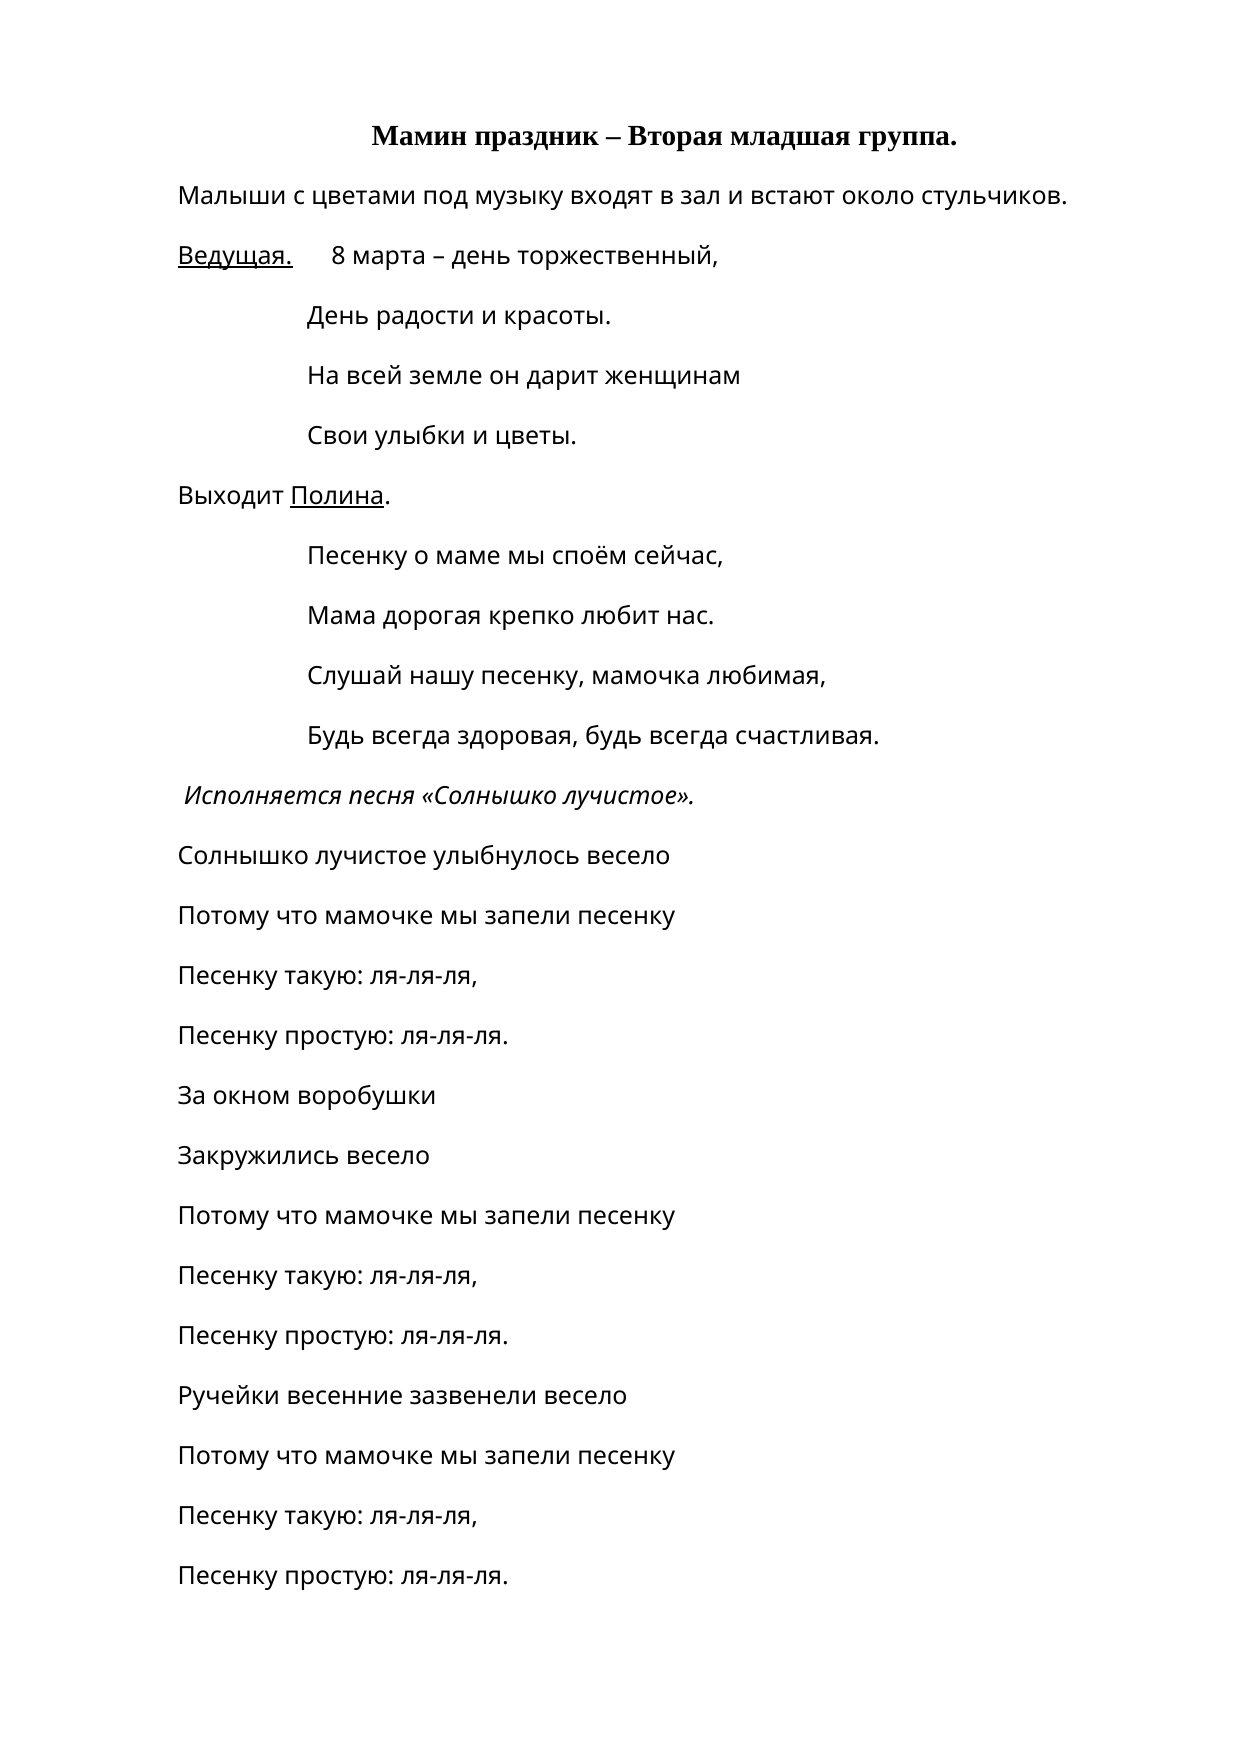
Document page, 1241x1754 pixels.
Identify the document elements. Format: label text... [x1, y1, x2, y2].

text Потому что мамочке мы запели песенку [177, 1197, 1152, 1232]
text За окном воробушки [177, 1077, 1152, 1112]
text Мама дорогая крепко любит нас. [177, 597, 1152, 632]
text Песенку простую: ля-ля-ля. [177, 1017, 1152, 1052]
text Выходит Полина. [177, 477, 1152, 512]
text На всей земле он дарит женщинам [177, 357, 1152, 392]
text Малыши с цветами под музыку входят в зал и встают около стульчиков. [177, 177, 1152, 212]
text Ведущая. 8 марта – день торжественный, [177, 237, 1152, 272]
text Будь всегда здоровая, будь всегда счастливая. [177, 717, 1152, 752]
text День радости и красоты. [177, 297, 1152, 332]
text Слушай нашу песенку, мамочка любимая, [177, 657, 1152, 692]
text Песенку о маме мы споём сейчас, [177, 537, 1152, 572]
text Исполняется песня «Солнышко лучистое». [177, 777, 1152, 812]
text Потому что мамочке мы запели песенку [177, 1437, 1152, 1472]
text Песенку такую: ля-ля-ля, [177, 1257, 1152, 1292]
text Ручейки весенние зазвенели весело [177, 1377, 1152, 1412]
text Солнышко лучистое улыбнулось весело [177, 837, 1152, 872]
text Песенку такую: ля-ля-ля, [177, 1497, 1152, 1532]
text Закружились весело [177, 1137, 1152, 1172]
text Мамин праздник – Вторая младшая группа. [177, 118, 1152, 152]
text Песенку такую: ля-ля-ля, [177, 957, 1152, 992]
text Песенку простую: ля-ля-ля. [177, 1557, 1152, 1592]
text Потому что мамочке мы запели песенку [177, 897, 1152, 932]
text Песенку простую: ля-ля-ля. [177, 1317, 1152, 1352]
text Свои улыбки и цветы. [177, 417, 1152, 452]
